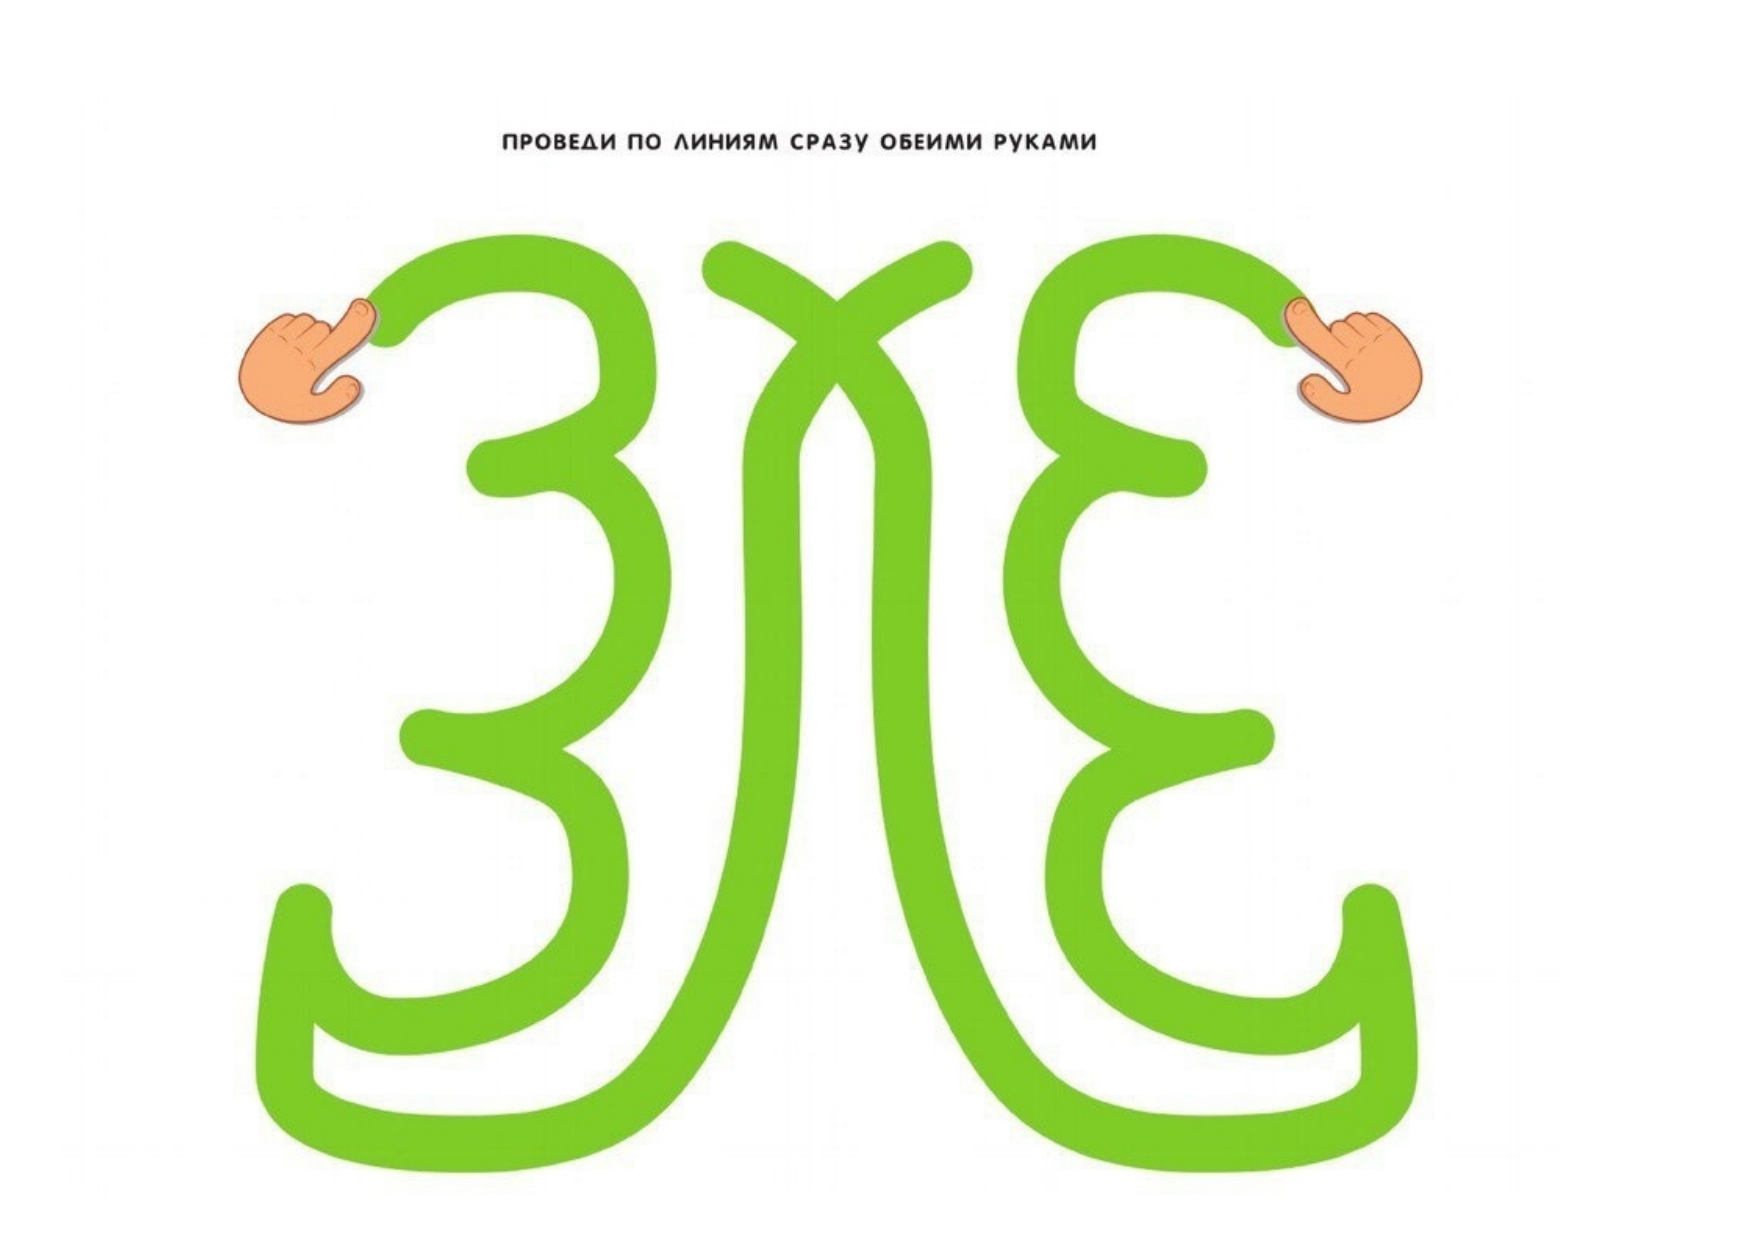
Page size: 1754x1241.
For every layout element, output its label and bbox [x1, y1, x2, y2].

picture [59, 95, 1559, 1195]
